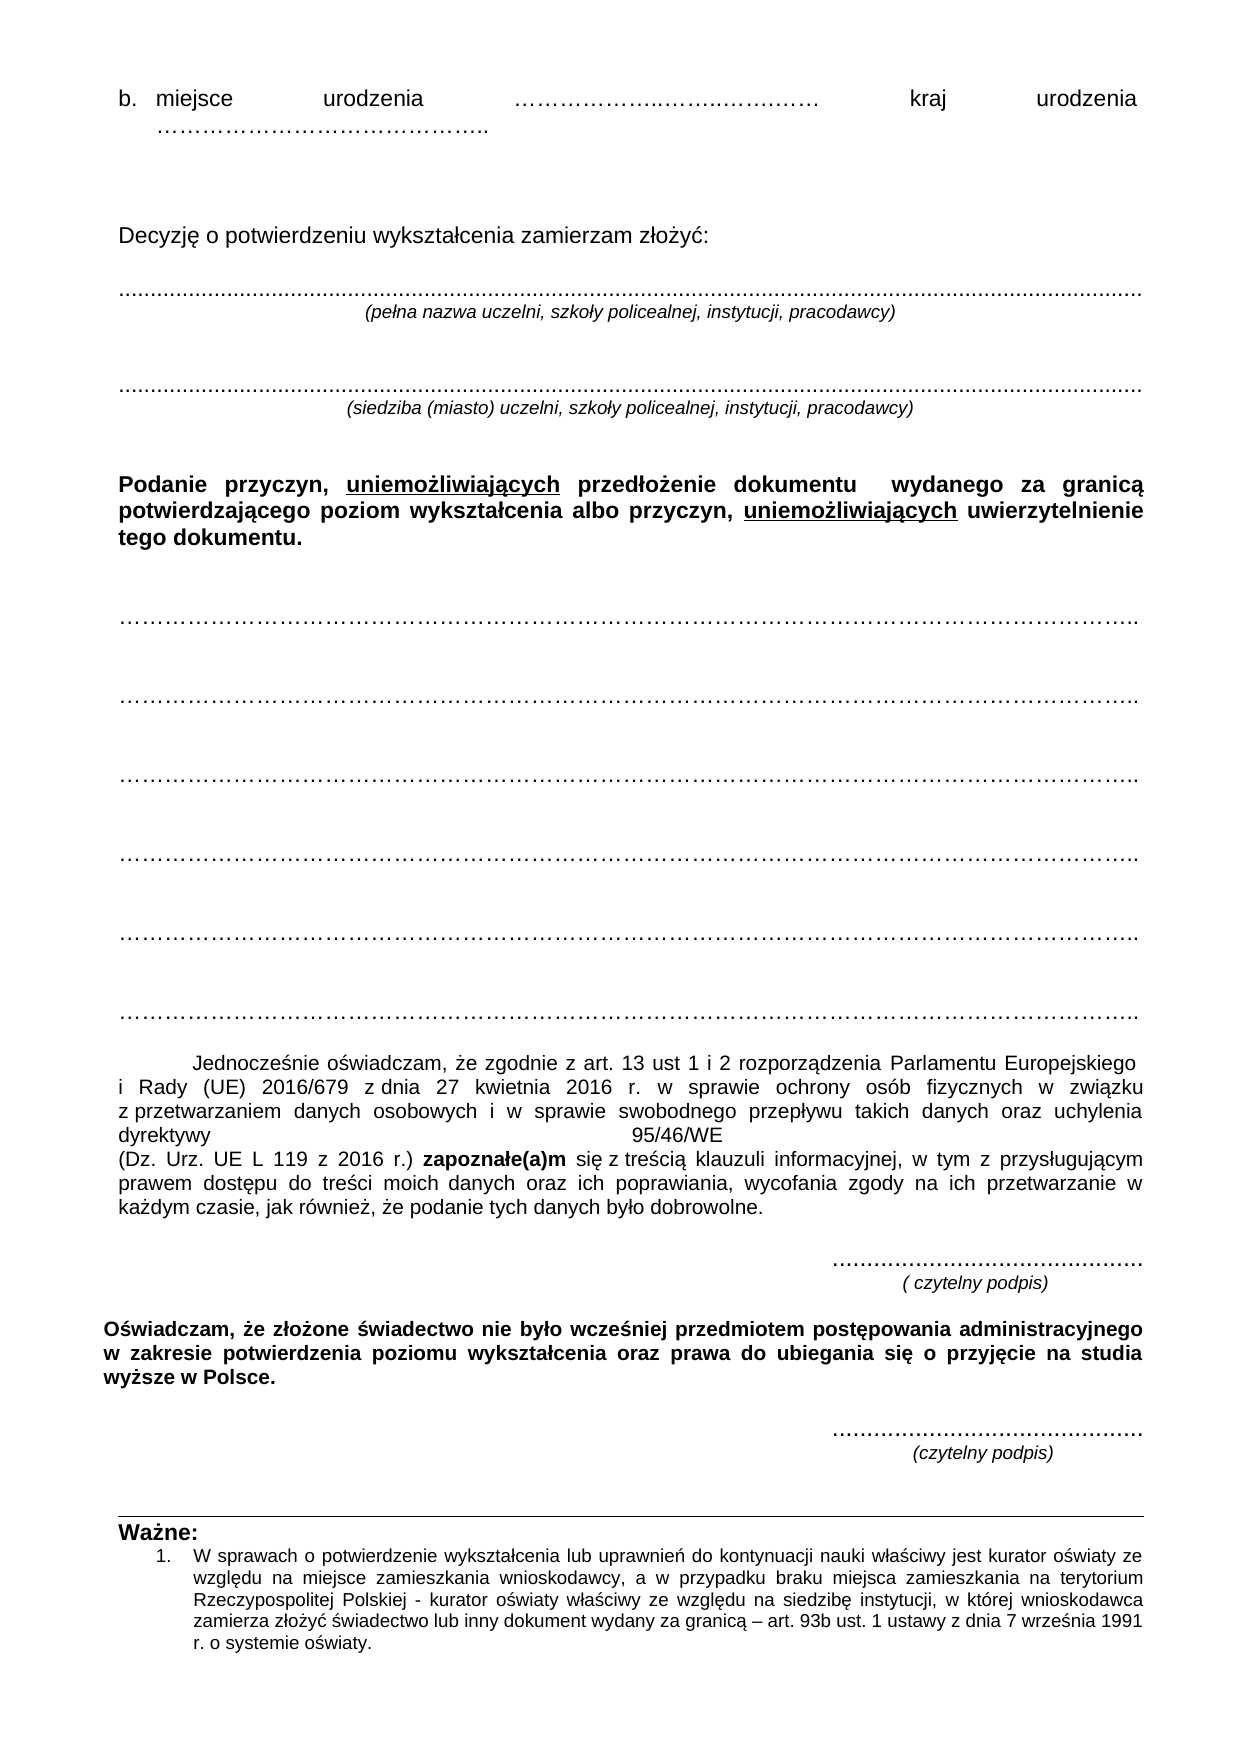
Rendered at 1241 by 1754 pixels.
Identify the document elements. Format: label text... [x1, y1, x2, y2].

text ................................................................................................................................................................. [118, 371, 1144, 397]
text (pełna nazwa uczelni, szkoły policealnej, instytucji, pracodawcy) [118, 301, 1144, 323]
text Ważne: [118, 1517, 1144, 1545]
text …………………………………………………………………………………………………………………….. [118, 840, 1144, 866]
text ............................................. [118, 1413, 1144, 1442]
text (siedziba (miasto) uczelni, szkoły policealnej, instytucji, pracodawcy) [118, 397, 1144, 418]
text …………………………………………………………………………………………………………………….. [118, 603, 1144, 629]
text ( czytelny podpis) [118, 1271, 1144, 1293]
text …………………………………………………………………………………………………………………….. [118, 761, 1144, 787]
text Podanie przyczyn, uniemożliwiających przedłożenie dokumentu wydanego za granicą potwierdzającego poziom wykształcenia albo przyczyn, uniemożliwiających uwierzytelnienie tego dokumentu. [118, 471, 1144, 550]
list W sprawach o potwierdzenie wykształcenia lub uprawnień do kontynuacji nauki właściwy jest kurator oświaty ze względu na miejsce zamieszkania wnioskodawcy, a w przypadku braku miejsca zamieszkania na terytorium Rzeczypospolitej Polskiej - kurator oświaty właściwy ze względu na siedzibę instytucji, w której wnioskodawca zamierza złożyć świadectwo lub inny dokument wydany za granicą – art. 93b ust. 1 ustawy z dnia 7 września 1991 r. o systemie oświaty. [156, 1545, 1144, 1653]
text (czytelny podpis) [118, 1442, 1144, 1463]
text ................................................................................................................................................................. [118, 275, 1144, 301]
list miejsce urodzenia ………………..……..…….…… kraj urodzenia …………………………………….. [118, 85, 1137, 138]
text …………………………………………………………………………………………………………………….. [118, 998, 1144, 1024]
text Oświadczam, że złożone świadectwo nie było wcześniej przedmiotem postępowania administracyjnego w zakresie potwierdzenia poziomu wykształcenia oraz prawa do ubiegania się o przyjęcie na studia wyższe w Polsce. [103, 1317, 1144, 1389]
text Decyzję o potwierdzeniu wykształcenia zamierzam złożyć: [118, 222, 1144, 248]
text Jednocześnie oświadczam, że zgodnie z art. 13 ust 1 i 2 rozporządzenia Parlamentu Europejskiego i Rady (UE) 2016/679 z dnia 27 kwietnia 2016 r. w sprawie ochrony osób fizycznych w związku z przetwarzaniem danych osobowych i w sprawie swobodnego przepływu takich danych oraz uchylenia dyrektywy 95/46/WE (Dz. Urz. UE L 119 z 2016 r.) zapoznałe(a)m się z treścią klauzuli informacyjnej, w tym z przysługującym prawem dostępu do treści moich danych oraz ich poprawiania, wycofania zgody na ich przetwarzanie w każdym czasie, jak również, że podanie tych danych było dobrowolne. [118, 1051, 1144, 1219]
text …………………………………………………………………………………………………………………….. [118, 919, 1144, 946]
text …………………………………………………………………………………………………………………….. [118, 682, 1144, 708]
text ............................................. [118, 1219, 1144, 1271]
